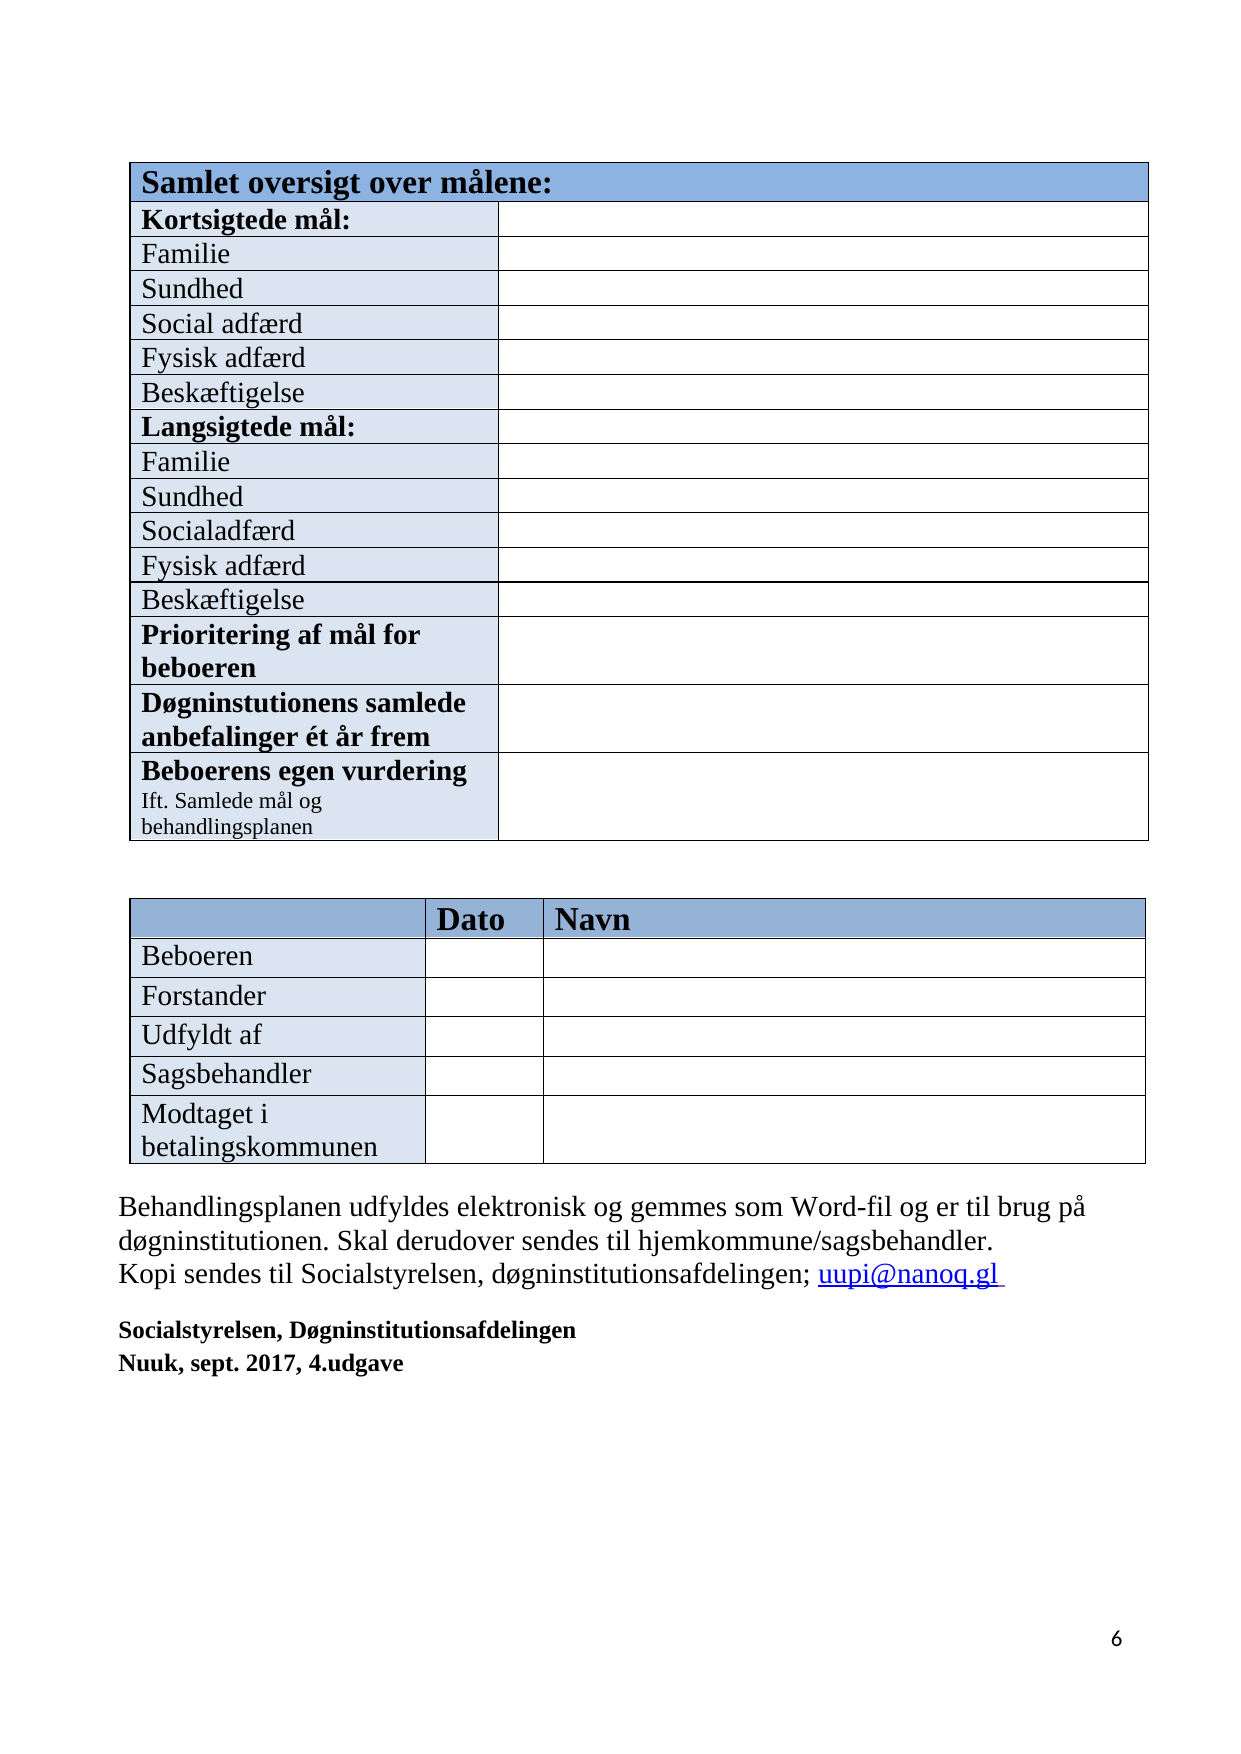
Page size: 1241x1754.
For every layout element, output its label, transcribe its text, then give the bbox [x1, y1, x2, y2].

table_header Navn [544, 899, 1145, 937]
table_cell Beskæftigelse [131, 375, 498, 408]
text Behandlingsplanen udfyldes elektronisk og gemmes som Word-fil og er til brug på døgninstitutionen. Skal derudover sendes til hjemkommune/sagsbehandler. [118, 1189, 1122, 1256]
table_cell [499, 306, 1148, 339]
table_cell [499, 685, 1148, 752]
table_cell [499, 548, 1148, 581]
table_cell [426, 1017, 543, 1056]
table_cell Socialadfærd [131, 513, 498, 547]
text Socialstyrelsen, Døgninstitutionsafdelingen Nuuk, sept. 2017, 4.udgave [118, 1315, 1122, 1377]
table_cell Langsigtede mål: [131, 410, 498, 443]
table_cell Fysisk adfærd [131, 340, 498, 374]
table_cell Beboeren [131, 939, 425, 977]
table_cell [426, 1057, 543, 1095]
table_cell [426, 978, 543, 1016]
table_cell [426, 939, 543, 977]
table_cell Beboerens egen vurdering Ift. Samlede mål og behandlingsplanen [131, 753, 498, 839]
table_cell Døgninstutionens samlede anbefalinger ét år frem [131, 685, 498, 752]
table_cell [499, 237, 1148, 270]
table_cell [544, 1096, 1145, 1163]
table_cell [499, 583, 1148, 616]
table_cell Kortsigtede mål: [131, 202, 498, 236]
table_cell [499, 479, 1148, 512]
table_cell [499, 410, 1148, 443]
table_cell Social adfærd [131, 306, 498, 339]
table_cell Sundhed [131, 479, 498, 512]
table_cell Fysisk adfærd [131, 548, 498, 581]
table_cell Modtaget i betalingskommunen [131, 1096, 425, 1163]
table_cell [499, 617, 1148, 684]
table_cell [544, 939, 1145, 977]
table_cell [499, 202, 1148, 236]
table_header [131, 899, 425, 937]
table_cell Familie [131, 237, 498, 270]
table_cell [499, 375, 1148, 408]
table_cell [426, 1096, 543, 1163]
table_cell [499, 340, 1148, 374]
text Kopi sendes til Socialstyrelsen, døgninstitutionsafdelingen; uupi@nanoq.gl [118, 1256, 1122, 1290]
table_cell [544, 1017, 1145, 1056]
table_cell [499, 753, 1148, 839]
table_cell Sundhed [131, 271, 498, 305]
table_cell Udfyldt af [131, 1017, 425, 1056]
table_cell [544, 978, 1145, 1016]
table_cell Forstander [131, 978, 425, 1016]
table_header Samlet oversigt over målene: [131, 163, 1148, 201]
table_cell Beskæftigelse [131, 583, 498, 616]
table_cell Sagsbehandler [131, 1057, 425, 1095]
table_cell [544, 1057, 1145, 1095]
table_cell Familie [131, 444, 498, 478]
table_header Dato [426, 899, 543, 937]
table_cell [499, 444, 1148, 478]
table_cell [499, 271, 1148, 305]
table_cell [499, 513, 1148, 547]
table_cell Prioritering af mål for beboeren [131, 617, 498, 684]
